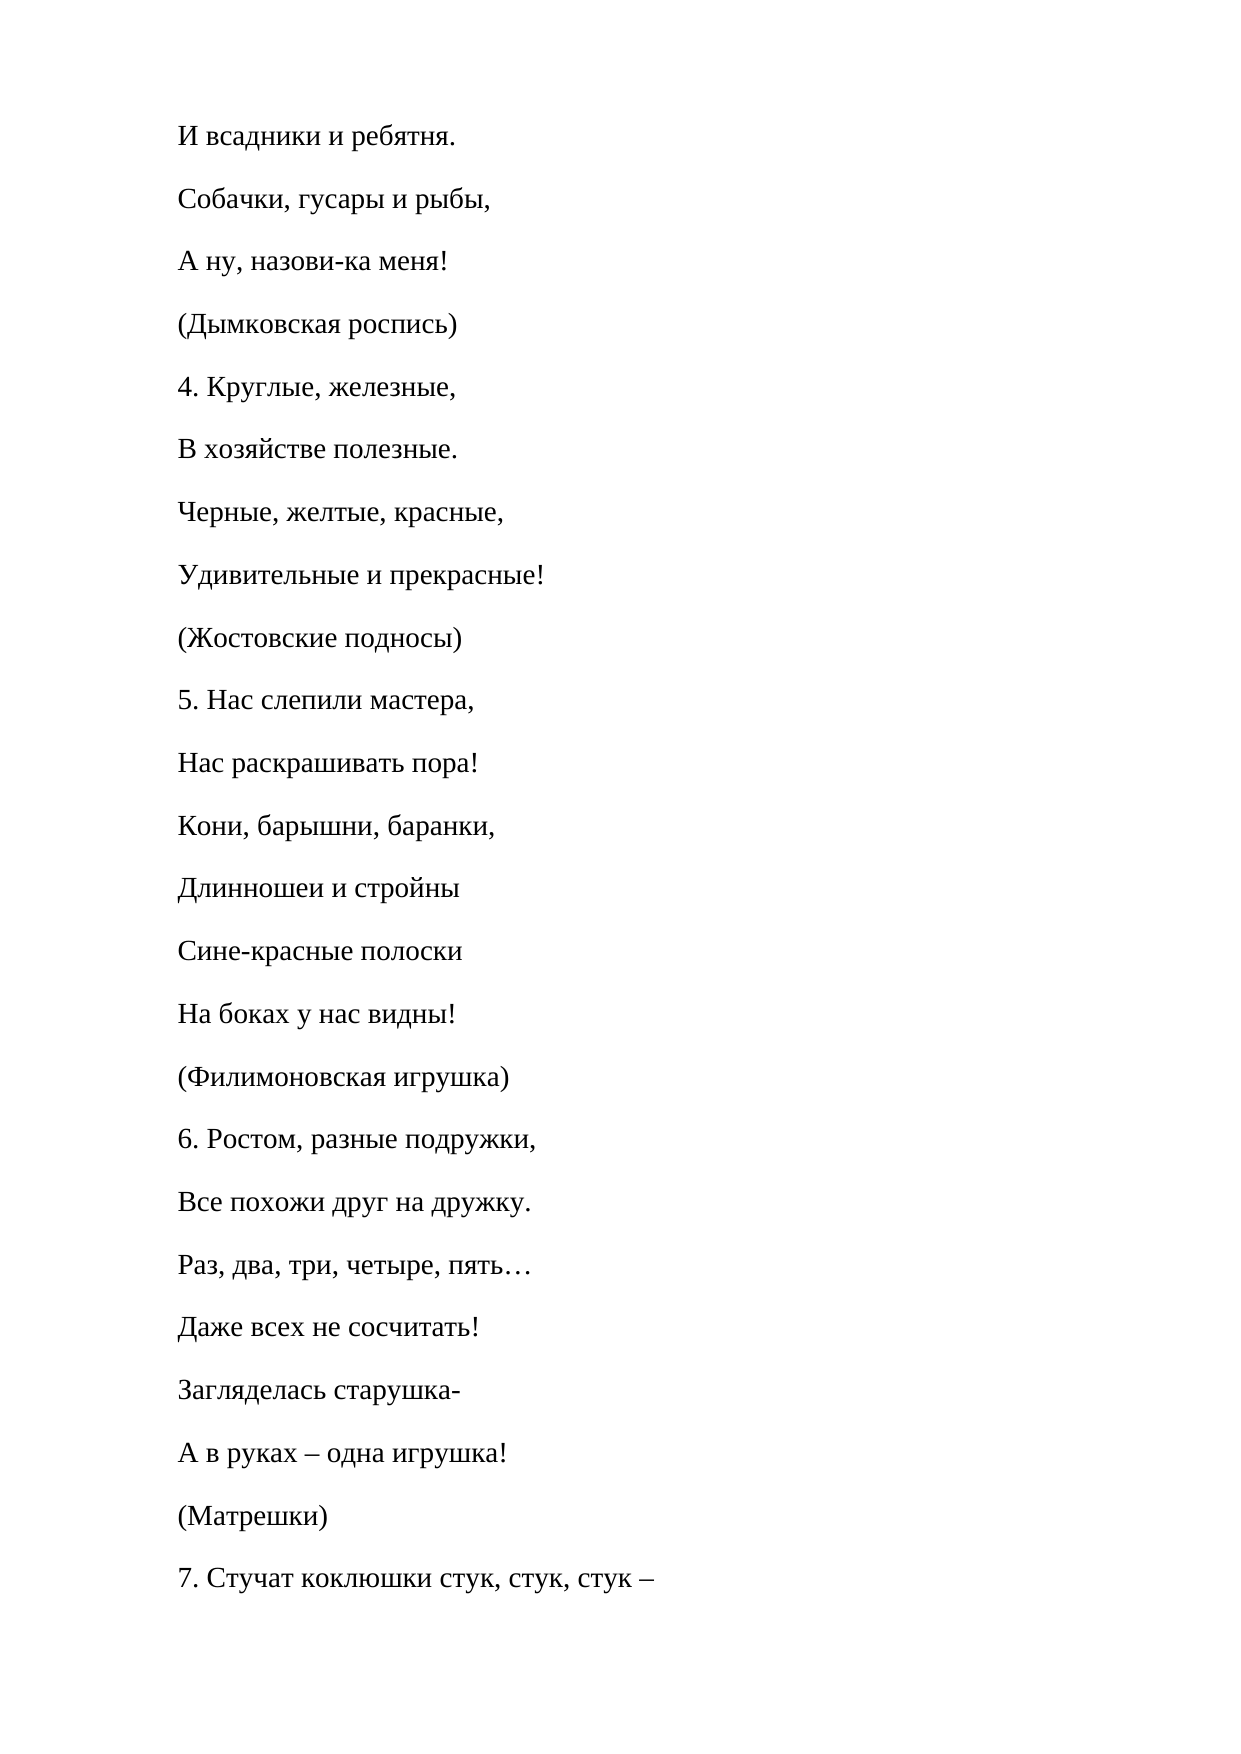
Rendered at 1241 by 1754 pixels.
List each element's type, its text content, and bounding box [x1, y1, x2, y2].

text На боках у нас видны! [177, 996, 1152, 1029]
text Черные, желтые, красные, [177, 494, 1152, 528]
text Удивительные и прекрасные! [177, 557, 1152, 591]
text Даже всех не сосчитать! [177, 1309, 1152, 1343]
text Длинношеи и стройны [177, 871, 1152, 904]
text 6. Ростом, разные подружки, [177, 1121, 1152, 1155]
text Нас раскрашивать пора! [177, 745, 1152, 779]
text Собачки, гусары и рыбы, [177, 181, 1152, 214]
text Кони, барышни, баранки, [177, 808, 1152, 841]
text 7. Стучат коклюшки стук, стук, стук – [177, 1560, 1152, 1594]
text (Филимоновская игрушка) [177, 1059, 1152, 1092]
text 4. Круглые, железные, [177, 369, 1152, 402]
text А ну, назови-ка меня! [177, 243, 1152, 277]
text Все похожи друг на дружку. [177, 1184, 1152, 1218]
text (Дымковская роспись) [177, 306, 1152, 340]
text Загляделась старушка- [177, 1372, 1152, 1406]
text Раз, два, три, четыре, пять… [177, 1247, 1152, 1280]
text (Жостовские подносы) [177, 620, 1152, 653]
text 5. Нас слепили мастера, [177, 682, 1152, 716]
text В хозяйстве полезные. [177, 432, 1152, 465]
text (Матрешки) [177, 1498, 1152, 1531]
text И всадники и ребятня. [177, 118, 1152, 152]
text А в руках – одна игрушка! [177, 1435, 1152, 1468]
text Сине-красные полоски [177, 933, 1152, 967]
